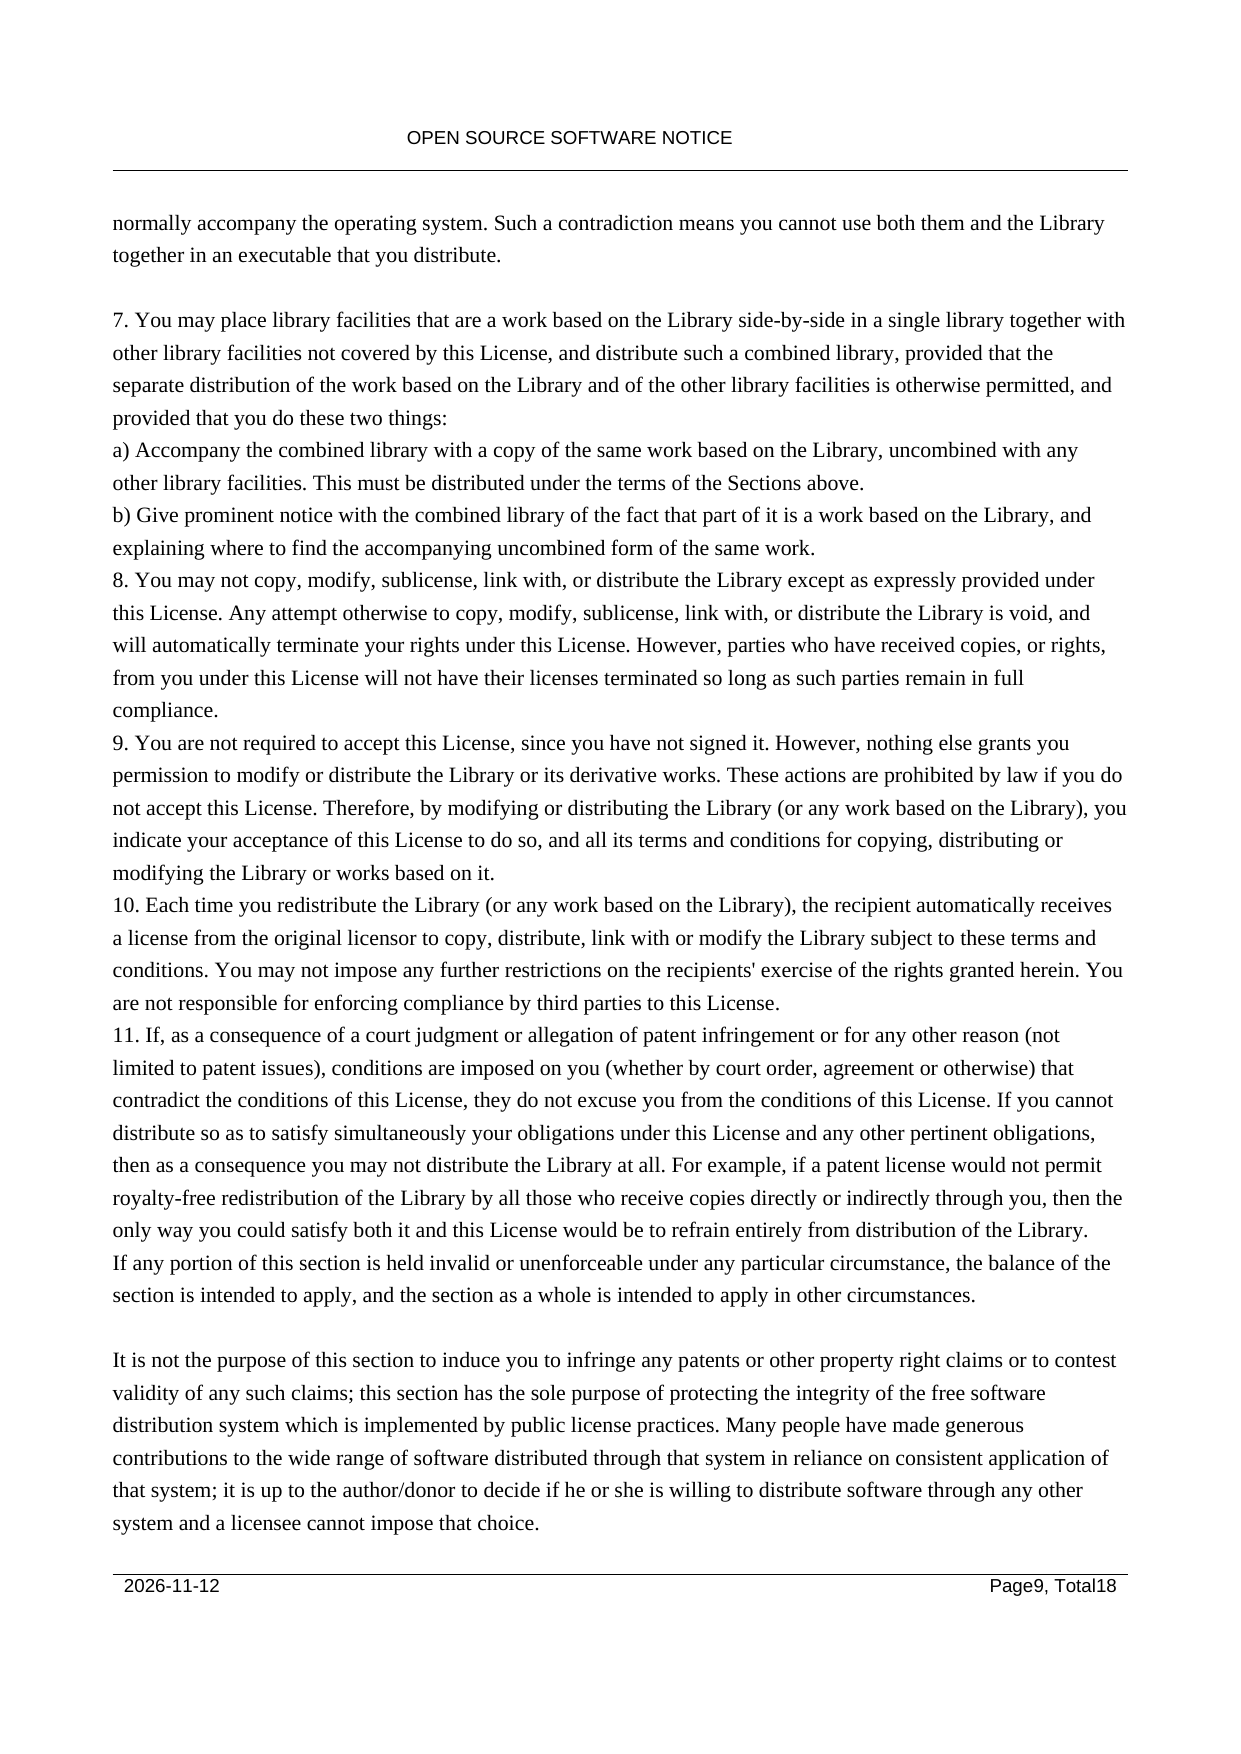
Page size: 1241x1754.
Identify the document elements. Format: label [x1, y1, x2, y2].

text [112, 206, 1128, 1539]
